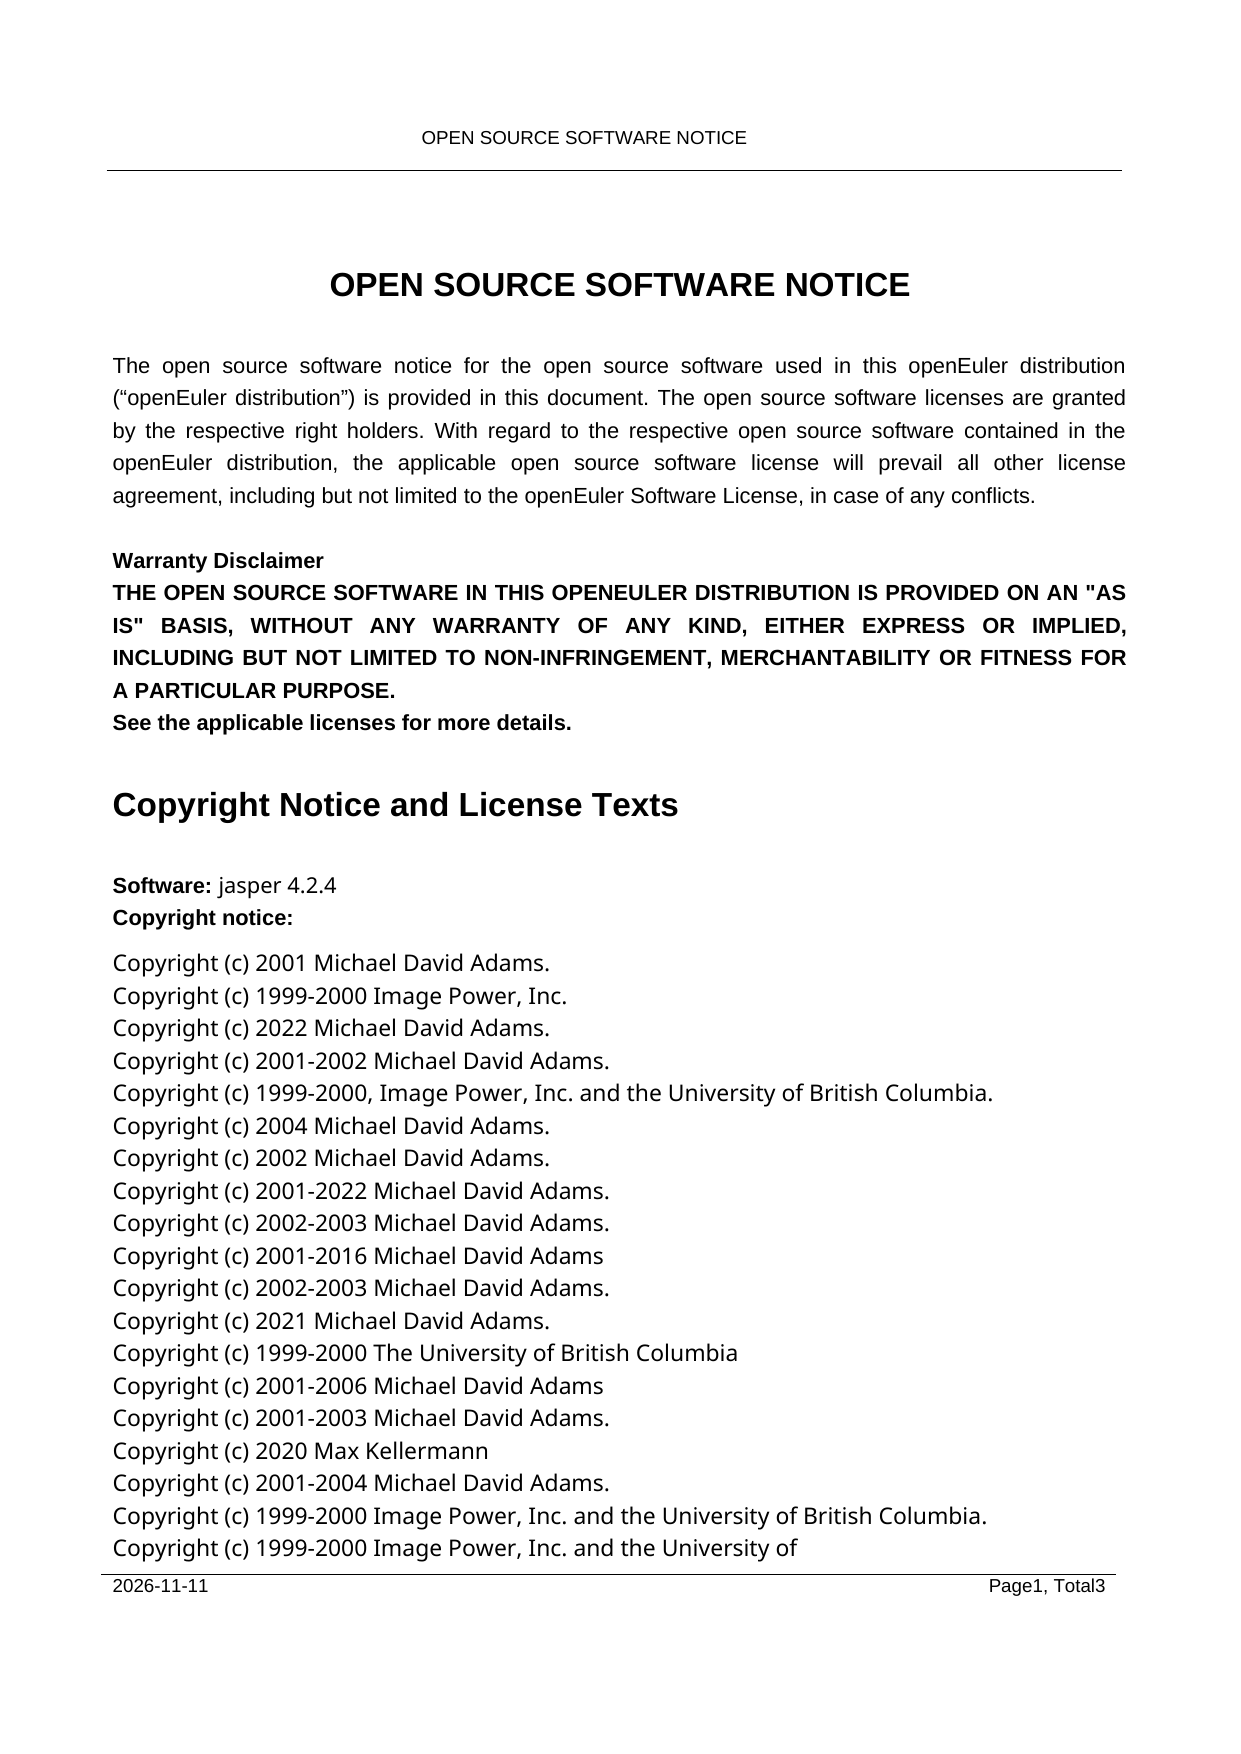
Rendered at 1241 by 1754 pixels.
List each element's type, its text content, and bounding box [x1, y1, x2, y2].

text The open source software notice for the open source software used in this openEuler distribution (“openEuler distribution”) is provided in this document. The open source software licenses are granted by the respective right holders. With regard to the respective open source software contained in the openEuler distribution, the applicable open source software license will prevail all other license agreement, including but not limited to the openEuler Software License, in case of any conflicts. [112, 349, 1128, 511]
text Warranty Disclaimer [112, 544, 1128, 576]
text THE OPEN SOURCE SOFTWARE IN THIS OPENEULER DISTRIBUTION IS PROVIDED ON AN "AS IS" BASIS, WITHOUT ANY WARRANTY OF ANY KIND, EITHER EXPRESS OR IMPLIED, INCLUDING BUT NOT LIMITED TO NON-INFRINGEMENT, MERCHANTABILITY OR FITNESS FOR A PARTICULAR PURPOSE. See the applicable licenses for more details. [112, 576, 1128, 739]
title Software: jasper 4.2.4 [112, 869, 1128, 901]
text Copyright Notice and License Texts [112, 771, 1128, 836]
text OPEN SOURCE SOFTWARE NOTICE [112, 251, 1128, 316]
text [112, 947, 1128, 1564]
text Copyright notice: [112, 901, 1128, 934]
